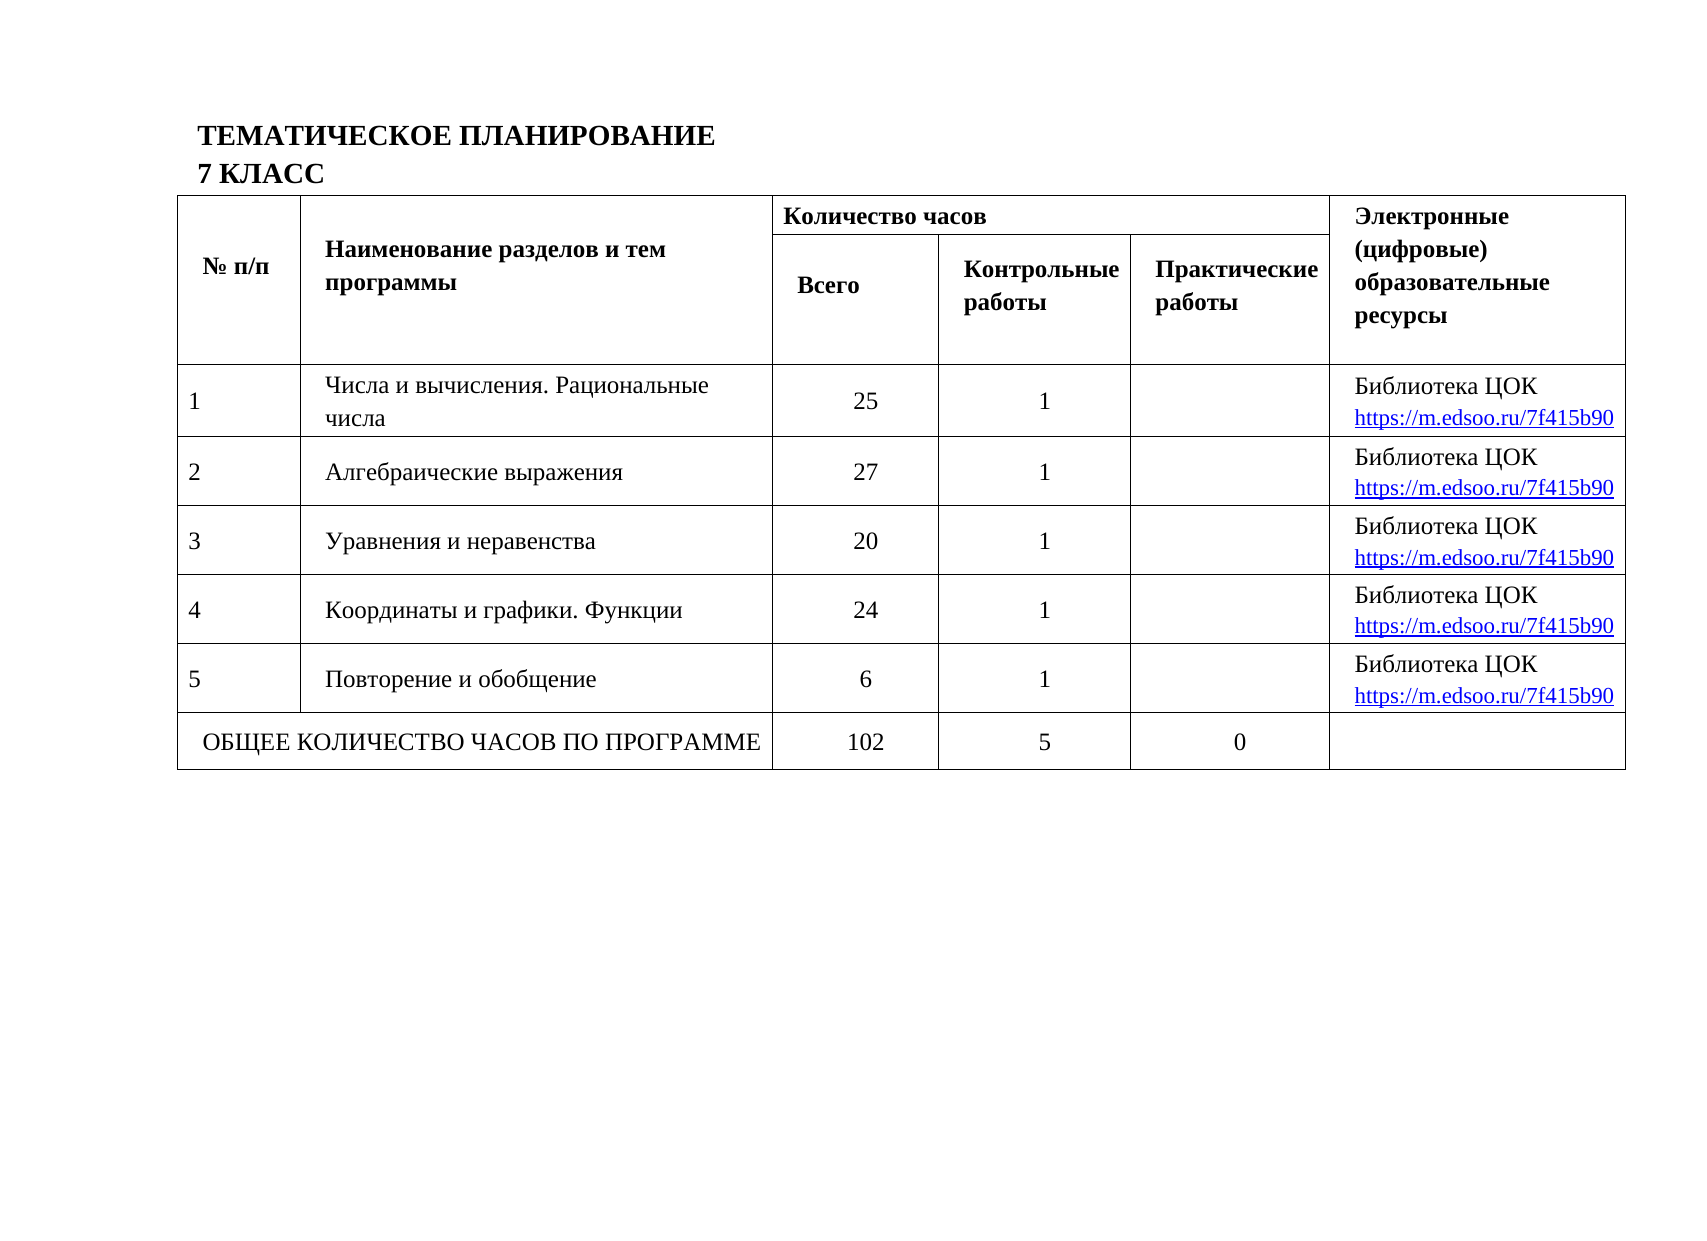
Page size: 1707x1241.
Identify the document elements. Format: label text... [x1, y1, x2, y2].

table_cell 1 [939, 506, 1130, 574]
table_cell ОБЩЕЕ КОЛИЧЕСТВО ЧАСОВ ПО ПРОГРАММЕ [178, 713, 772, 769]
table_cell [1131, 437, 1329, 505]
table_cell [1131, 506, 1329, 574]
table_cell [1330, 713, 1625, 769]
table_cell 1 [939, 437, 1130, 505]
table_cell 2 [178, 437, 300, 505]
table_cell 0 [1131, 713, 1329, 769]
table_cell 25 [773, 365, 938, 436]
table_cell Уравнения и неравенства [301, 506, 772, 574]
table_cell 102 [773, 713, 938, 769]
table_cell Координаты и графики. Функции [301, 575, 772, 643]
table_cell Практические работы [1131, 235, 1329, 364]
table_header Электронные (цифровые) образовательные ресурсы [1330, 196, 1625, 364]
table_cell 1 [939, 365, 1130, 436]
table_cell Числа и вычисления. Рациональные числа [301, 365, 772, 436]
table_cell 5 [939, 713, 1130, 769]
table_cell [1131, 365, 1329, 436]
table_cell 1 [939, 575, 1130, 643]
table_cell 20 [773, 506, 938, 574]
table_cell 1 [178, 365, 300, 436]
table_header Наименование разделов и тем программы [301, 196, 772, 364]
table_cell Библиотека ЦОК https://m.edsoo.ru/7f415b90 [1330, 575, 1625, 643]
table_cell Контрольные работы [939, 235, 1130, 364]
table_cell 4 [178, 575, 300, 643]
table_cell Всего [773, 235, 938, 364]
text 7 КЛАСС [190, 157, 1618, 190]
table_cell 1 [939, 644, 1130, 712]
table_cell 24 [773, 575, 938, 643]
table_cell Библиотека ЦОК https://m.edsoo.ru/7f415b90 [1330, 365, 1625, 436]
table_cell [1131, 644, 1329, 712]
table_cell 3 [178, 506, 300, 574]
table_header № п/п [178, 196, 300, 364]
text ТЕМАТИЧЕСКОЕ ПЛАНИРОВАНИЕ [190, 118, 1618, 152]
table_cell Повторение и обобщение [301, 644, 772, 712]
table_cell 6 [773, 644, 938, 712]
table_cell Алгебраические выражения [301, 437, 772, 505]
table_cell 27 [773, 437, 938, 505]
table_cell 5 [178, 644, 300, 712]
table_cell Библиотека ЦОК https://m.edsoo.ru/7f415b90 [1330, 644, 1625, 712]
table_cell Библиотека ЦОК https://m.edsoo.ru/7f415b90 [1330, 437, 1625, 505]
table_cell Библиотека ЦОК https://m.edsoo.ru/7f415b90 [1330, 506, 1625, 574]
table_header Количество часов [773, 196, 1329, 234]
table_cell [1131, 575, 1329, 643]
